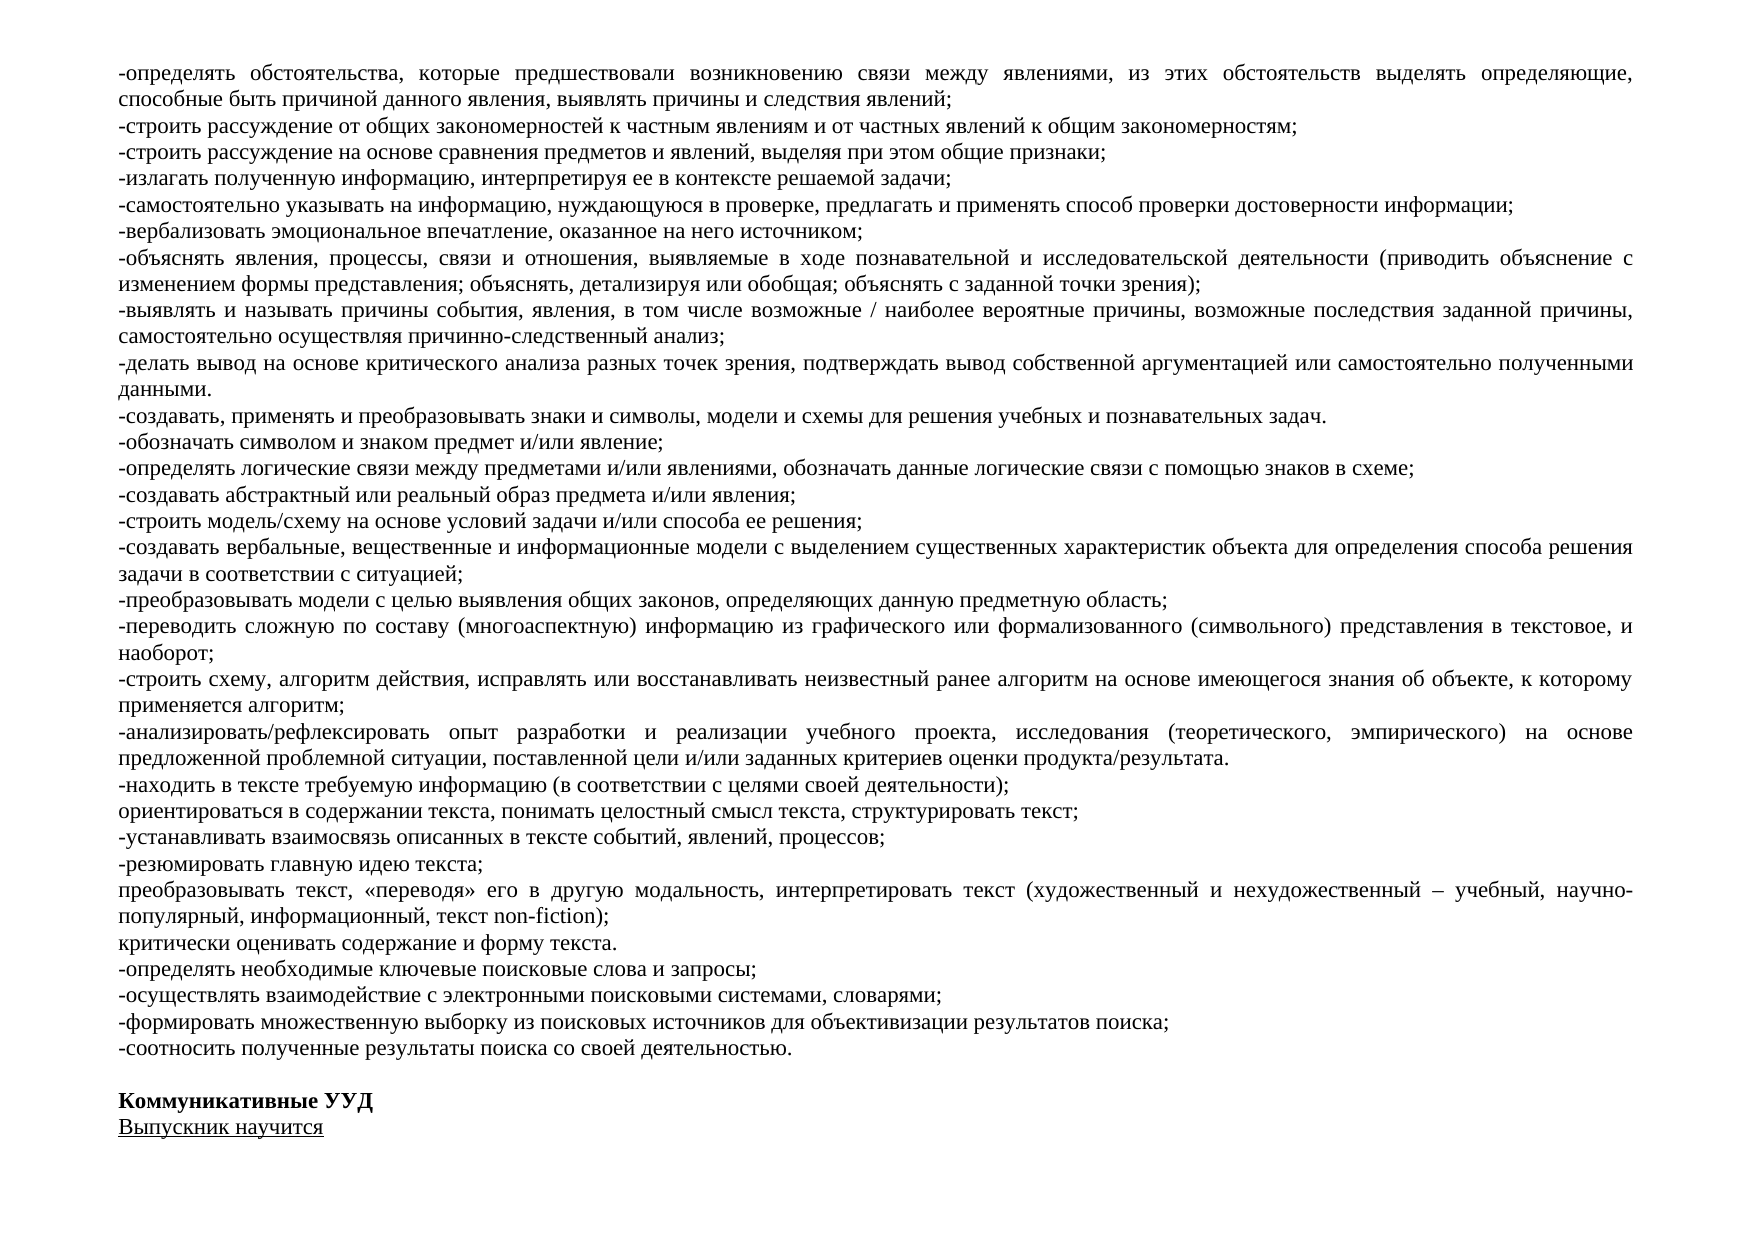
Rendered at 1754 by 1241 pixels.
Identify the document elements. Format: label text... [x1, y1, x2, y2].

text Выпускник научится [118, 1113, 1636, 1139]
text ориентироваться в содержании текста, понимать целостный смысл текста, структурировать текст; [118, 797, 1636, 823]
text -строить рассуждение от общих закономерностей к частным явлениям и от частных явлений к общим закономерностям; [118, 112, 1636, 138]
text критически оценивать содержание и форму текста. [118, 929, 1636, 955]
text -выявлять и называть причины события, явления, в том числе возможные / наиболее вероятные причины, возможные последствия заданной причины, самостоятельно осуществляя причинно-следственный анализ; [118, 296, 1636, 349]
text -переводить сложную по составу (многоаспектную) информацию из графического или формализованного (символьного) представления в текстовое, и наоборот; [118, 612, 1636, 665]
text -делать вывод на основе критического анализа разных точек зрения, подтверждать вывод собственной аргументацией или самостоятельно полученными данными. [118, 349, 1636, 402]
text -строить схему, алгоритм действия, исправлять или восстанавливать неизвестный ранее алгоритм на основе имеющегося знания об объекте, к которому применяется алгоритм; [118, 665, 1636, 718]
text -строить рассуждение на основе сравнения предметов и явлений, выделяя при этом общие признаки; [118, 138, 1636, 164]
text -строить модель/схему на основе условий задачи и/или способа ее решения; [118, 507, 1636, 533]
text -создавать, применять и преобразовывать знаки и символы, модели и схемы для решения учебных и познавательных задач. [118, 402, 1636, 428]
text -создавать абстрактный или реальный образ предмета и/или явления; [118, 481, 1636, 507]
text -соотносить полученные результаты поиска со своей деятельностью. [118, 1034, 1636, 1061]
text -анализировать/рефлексировать опыт разработки и реализации учебного проекта, исследования (теоретического, эмпирического) на основе предложенной проблемной ситуации, поставленной цели и/или заданных критериев оценки продукта/результата. [118, 718, 1636, 771]
text -устанавливать взаимосвязь описанных в тексте событий, явлений, процессов; [118, 823, 1636, 850]
text Коммуникативные УУД [118, 1087, 1636, 1113]
text -находить в тексте требуемую информацию (в соответствии с целями своей деятельности); [118, 771, 1636, 797]
text -определять необходимые ключевые поисковые слова и запросы; [118, 955, 1636, 981]
text -осуществлять взаимодействие с электронными поисковыми системами, словарями; [118, 981, 1636, 1008]
text -формировать множественную выборку из поисковых источников для объективизации результатов поиска; [118, 1008, 1636, 1034]
text -резюмировать главную идею текста; [118, 850, 1636, 876]
text -определять обстоятельства, которые предшествовали возникновению связи между явлениями, из этих обстоятельств выделять определяющие, способные быть причиной данного явления, выявлять причины и следствия явлений; [118, 59, 1636, 112]
text -самостоятельно указывать на информацию, нуждающуюся в проверке, предлагать и применять способ проверки достоверности информации; [118, 191, 1636, 217]
text -обозначать символом и знаком предмет и/или явление; [118, 428, 1636, 454]
text -объяснять явления, процессы, связи и отношения, выявляемые в ходе познавательной и исследовательской деятельности (приводить объяснение с изменением формы представления; объяснять, детализируя или обобщая; объяснять с заданной точки зрения); [118, 243, 1636, 296]
text -создавать вербальные, вещественные и информационные модели с выделением существенных характеристик объекта для определения способа решения задачи в соответствии с ситуацией; [118, 533, 1636, 586]
text -вербализовать эмоциональное впечатление, оказанное на него источником; [118, 217, 1636, 243]
text преобразовывать текст, «переводя» его в другую модальность, интерпретировать текст (художественный и нехудожественный – учебный, научно-популярный, информационный, текст non-fiction); [118, 876, 1636, 929]
text -излагать полученную информацию, интерпретируя ее в контексте решаемой задачи; [118, 164, 1636, 191]
text -определять логические связи между предметами и/или явлениями, обозначать данные логические связи с помощью знаков в схеме; [118, 454, 1636, 481]
text -преобразовывать модели с целью выявления общих законов, определяющих данную предметную область; [118, 586, 1636, 612]
